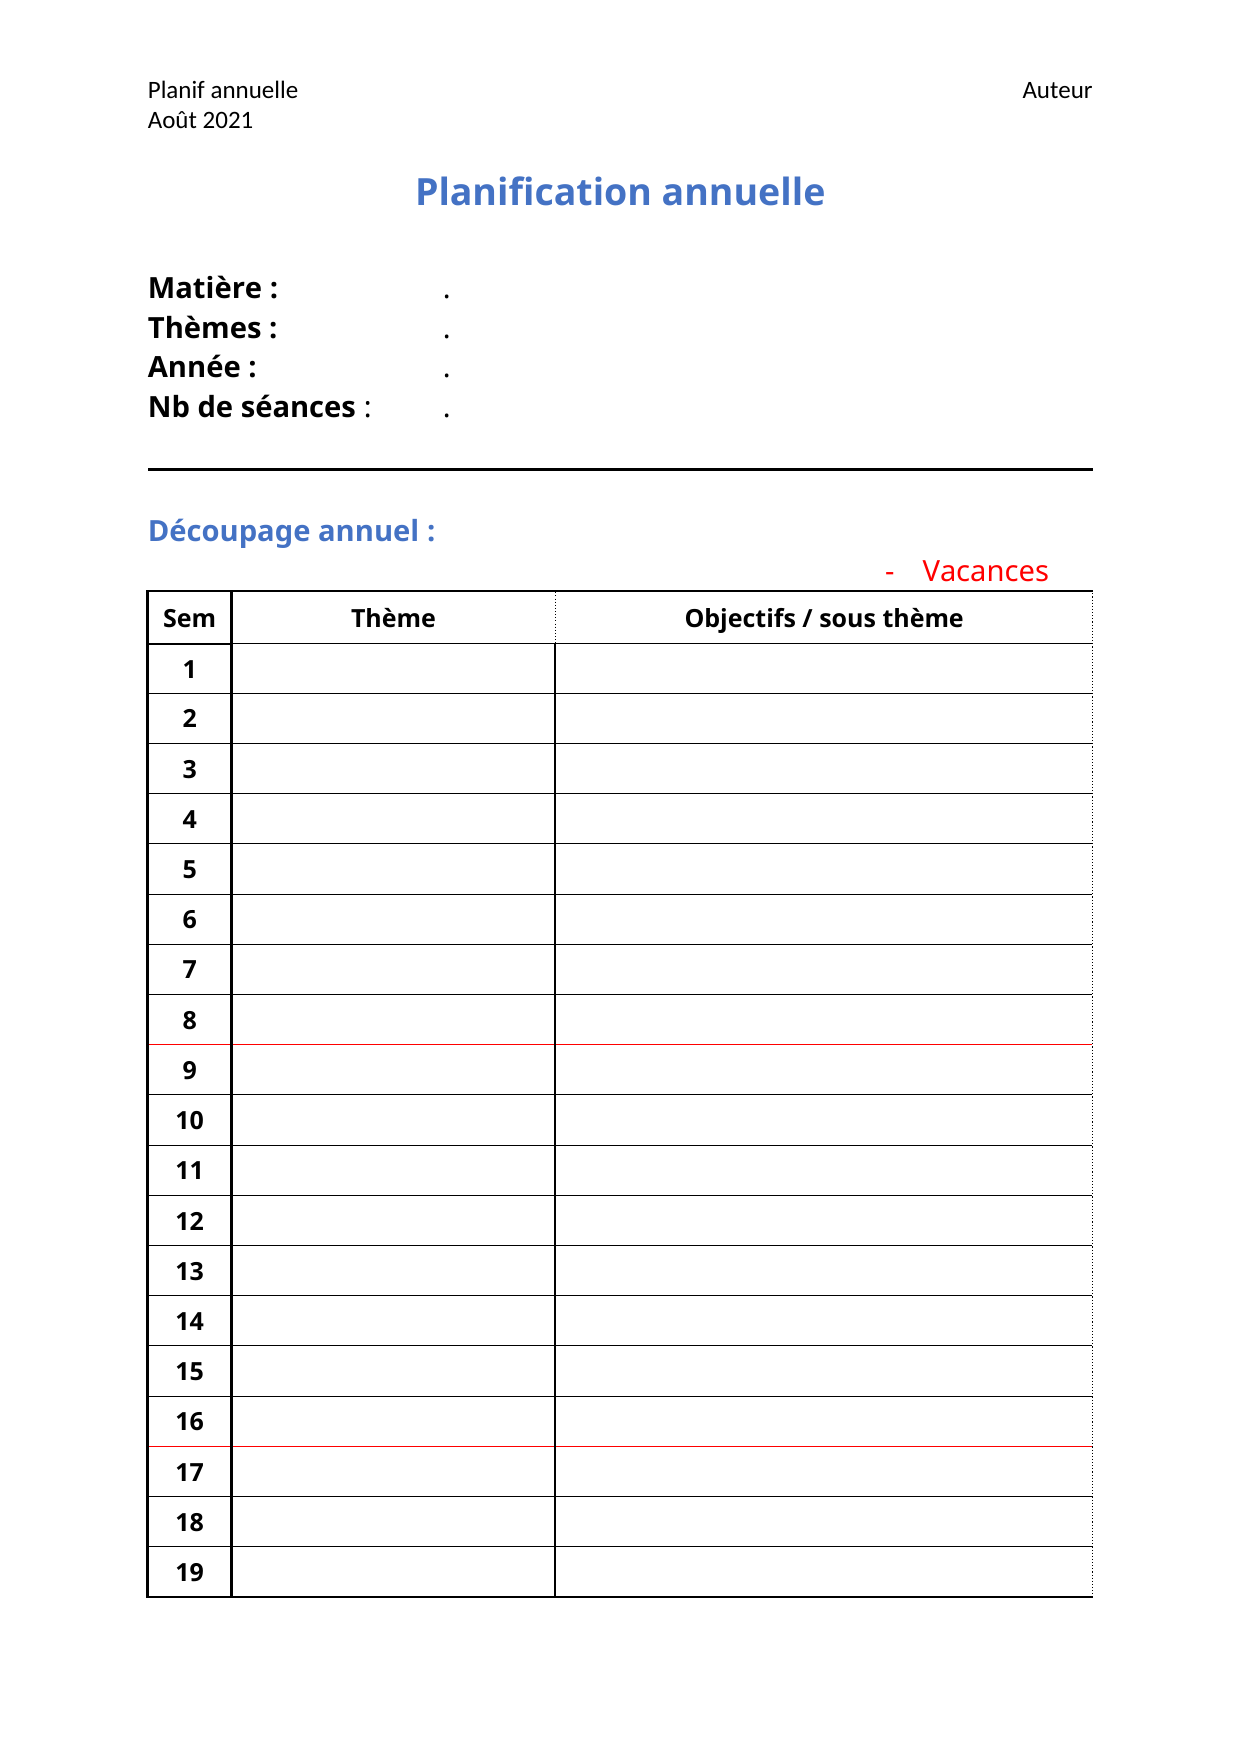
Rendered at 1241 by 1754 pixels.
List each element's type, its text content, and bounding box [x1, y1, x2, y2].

text Découpage annuel : [148, 511, 1093, 550]
table_cell [233, 1447, 554, 1496]
table_cell [556, 1195, 1093, 1245]
table_cell [233, 1146, 554, 1195]
table_cell 19 [149, 1547, 230, 1596]
table_cell [233, 1246, 554, 1295]
table_cell [556, 844, 1093, 893]
table_cell [556, 1447, 1093, 1496]
table_cell [233, 844, 554, 893]
table_cell 5 [149, 844, 230, 893]
table_cell [556, 1397, 1093, 1446]
table_cell 18 [149, 1497, 230, 1546]
table_cell [556, 1245, 1093, 1295]
table_cell [556, 1547, 1093, 1596]
table_cell [556, 944, 1093, 994]
text Planification annuelle [148, 165, 1093, 216]
table_cell [556, 1094, 1093, 1144]
table_cell [233, 1095, 554, 1144]
table_header Objectifs / sous thème [555, 592, 1093, 642]
table_cell 11 [149, 1146, 230, 1195]
table_cell [556, 794, 1093, 843]
table_cell 17 [149, 1447, 230, 1496]
table_cell 6 [149, 895, 230, 944]
table_cell 9 [149, 1045, 230, 1094]
table_cell [233, 945, 554, 994]
table_cell [556, 644, 1093, 693]
table_cell [233, 1346, 554, 1396]
table_cell [556, 694, 1093, 743]
table_cell [556, 894, 1093, 944]
table_cell [556, 1044, 1093, 1094]
table_cell [556, 1145, 1093, 1195]
table_cell [233, 1196, 554, 1245]
table_cell [556, 1345, 1093, 1396]
table_cell 8 [149, 995, 230, 1044]
table_cell 14 [149, 1296, 230, 1345]
table_cell [233, 644, 554, 693]
text Année : . [148, 347, 1093, 386]
table_cell [233, 1497, 554, 1546]
table_cell [556, 1497, 1093, 1546]
table_cell 13 [149, 1246, 230, 1295]
list Vacances [260, 550, 1049, 590]
table_cell [233, 995, 554, 1044]
table_header Thème [233, 592, 555, 642]
table_cell [233, 1547, 554, 1596]
table_cell [233, 694, 554, 743]
table_header Sem [149, 592, 230, 642]
table_cell 1 [149, 645, 230, 693]
table_cell 12 [149, 1196, 230, 1245]
table_cell 15 [149, 1346, 230, 1396]
table_cell [233, 794, 554, 843]
table_cell [233, 1296, 554, 1345]
table_cell [556, 1295, 1093, 1345]
text Nb de séances : . [148, 386, 1093, 426]
table_cell 16 [149, 1397, 230, 1446]
table_cell [556, 994, 1093, 1044]
table_cell [233, 1045, 554, 1094]
table_cell [556, 744, 1093, 793]
table_cell 2 [149, 694, 230, 743]
table_cell 3 [149, 744, 230, 793]
table_cell [233, 744, 554, 793]
table_cell 10 [149, 1095, 230, 1144]
table_cell 4 [149, 794, 230, 843]
text Thèmes : . [148, 307, 1093, 347]
table_cell 7 [149, 945, 230, 994]
table_cell [233, 1397, 554, 1446]
table_cell [233, 895, 554, 944]
text Matière : . [148, 267, 1093, 307]
